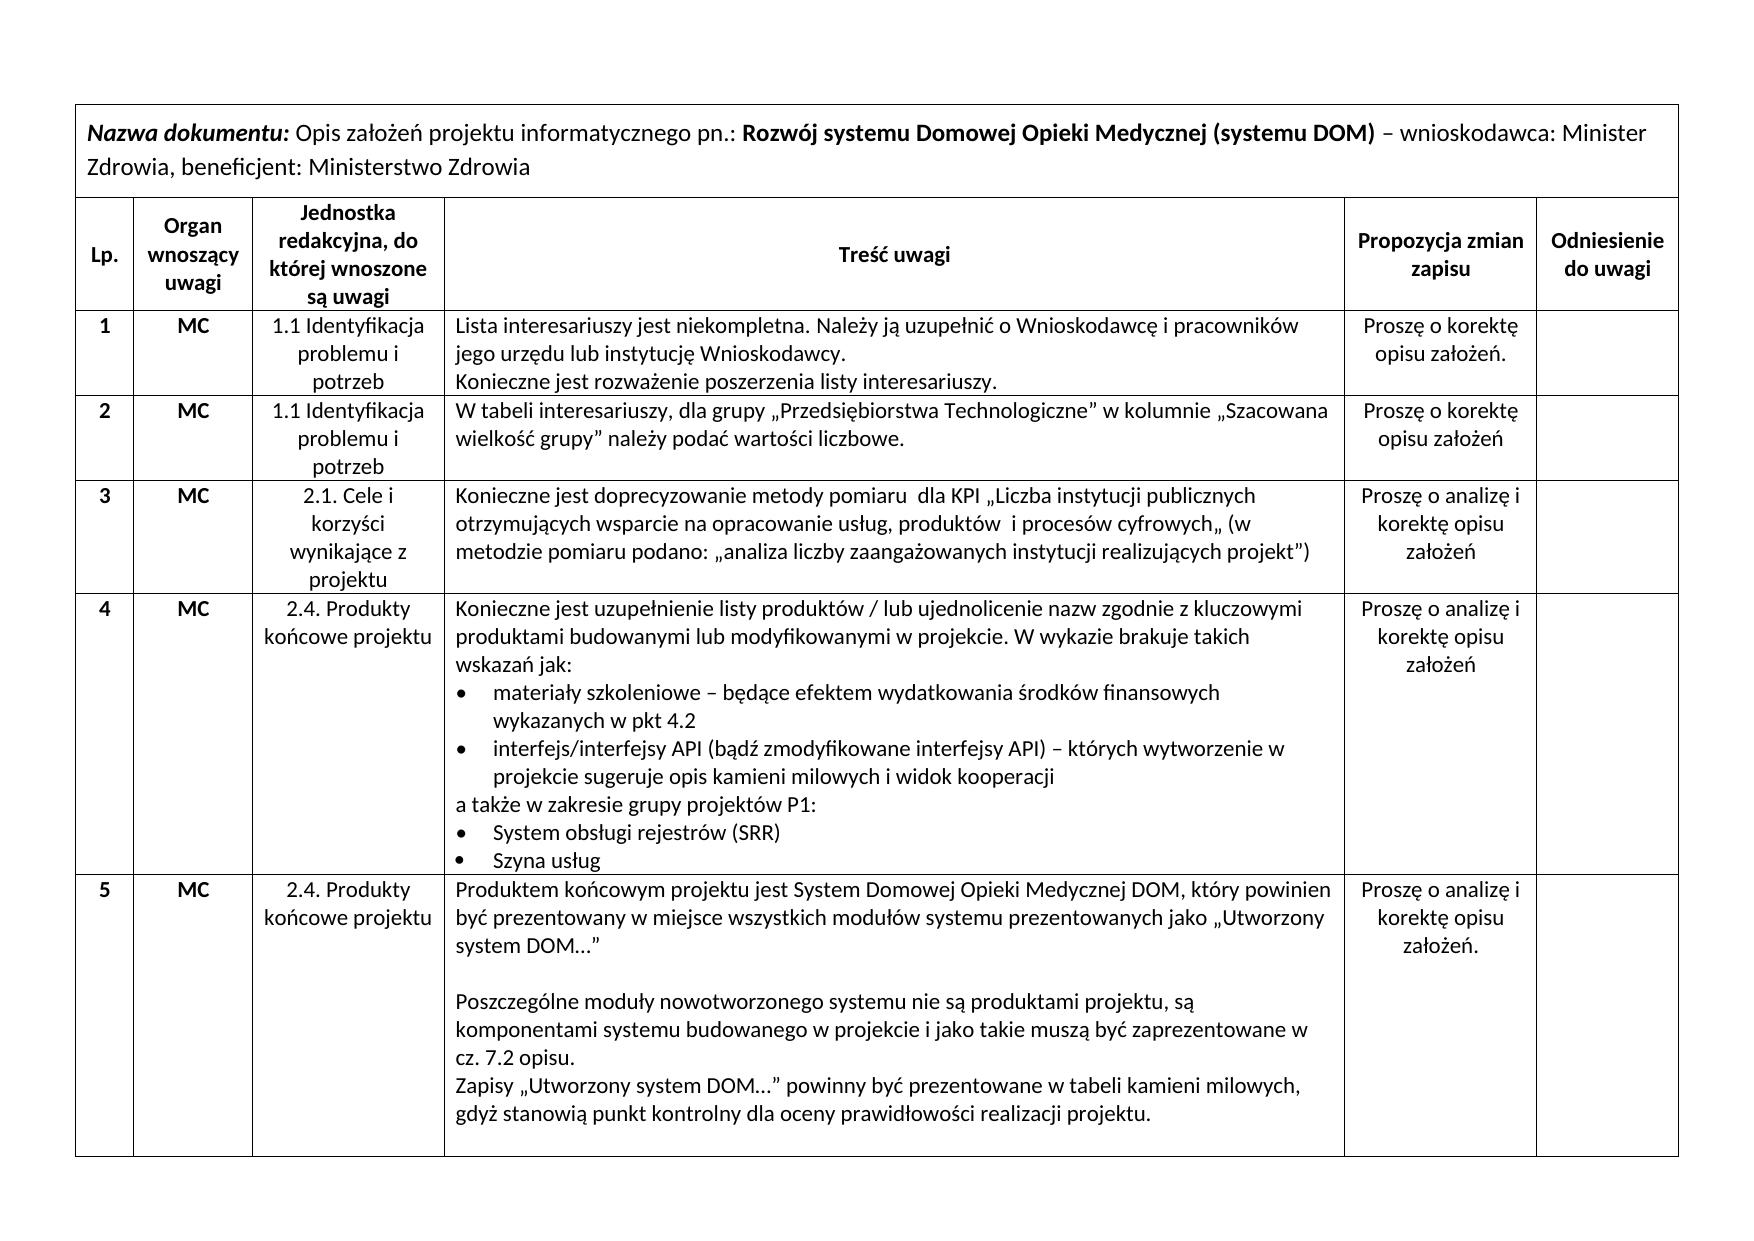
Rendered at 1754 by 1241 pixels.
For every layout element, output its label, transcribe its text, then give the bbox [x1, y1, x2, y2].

table_cell MC [134, 396, 252, 480]
table_cell MC [134, 311, 252, 395]
table_cell Lp. [76, 198, 133, 310]
table_cell MC [134, 481, 252, 593]
table_cell 2.4. Produkty końcowe projektu [253, 594, 444, 874]
table_cell Lista interesariuszy jest niekompletna. Należy ją uzupełnić o Wnioskodawcę i pracowników jego urzędu lub instytucję Wnioskodawcy. Konieczne jest rozważenie poszerzenia listy interesariuszy. [445, 311, 1344, 395]
table_cell Organ wnoszący uwagi [134, 198, 252, 310]
table_cell MC [134, 594, 252, 874]
table_cell Jednostka redakcyjna, do której wnoszone są uwagi [253, 198, 444, 310]
table_cell [1537, 481, 1678, 593]
table_cell Proszę o analizę i korektę opisu założeń. [1345, 875, 1536, 1156]
table_cell Proszę o korektę opisu założeń. [1345, 311, 1536, 395]
table_cell 2.4. Produkty końcowe projektu [253, 875, 444, 1156]
table_cell Odniesienie do uwagi [1537, 198, 1678, 310]
table_cell 1 [76, 311, 133, 395]
table_cell [1537, 396, 1678, 480]
table_cell 2.1. Cele i korzyści wynikające z projektu [253, 481, 444, 593]
table_cell 3 [76, 481, 133, 593]
table_cell 1.1 Identyfikacja problemu i potrzeb [253, 311, 444, 395]
table_cell Konieczne jest uzupełnienie listy produktów / lub ujednolicenie nazw zgodnie z kluczowymi produktami budowanymi lub modyfikowanymi w projekcie. W wykazie brakuje takich wskazań jak: materiały szkoleniowe – będące efektem wydatkowania środków finansowych wykazanych w pkt 4.2 interfejs/interfejsy API (bądź zmodyfikowane interfejsy API) – których wytworzenie w projekcie sugeruje opis kamieni milowych i widok kooperacji a także w zakresie grupy projektów P1: System obsługi rejestrów (SRR) Szyna usług [445, 594, 1344, 874]
table_cell Propozycja zmian zapisu [1345, 198, 1536, 310]
table_cell [1537, 594, 1678, 874]
table_cell Proszę o analizę i korektę opisu założeń [1345, 481, 1536, 593]
table_header Nazwa dokumentu: Opis założeń projektu informatycznego pn.: Rozwój systemu Domowej Opieki Medycznej (systemu DOM) – wnioskodawca: Minister Zdrowia, beneficjent: Ministerstwo Zdrowia [76, 105, 1678, 197]
table_cell 4 [76, 594, 133, 874]
table_cell Proszę o analizę i korektę opisu założeń [1345, 594, 1536, 874]
table_cell W tabeli interesariuszy, dla grupy „Przedsiębiorstwa Technologiczne” w kolumnie „Szacowana wielkość grupy” należy podać wartości liczbowe. [445, 396, 1344, 480]
table_cell Treść uwagi [445, 198, 1344, 310]
table_cell MC [134, 875, 252, 1156]
table_cell [1537, 875, 1678, 1156]
table_cell 2 [76, 396, 133, 480]
table_cell 1.1 Identyfikacja problemu i potrzeb [253, 396, 444, 480]
table_cell Produktem końcowym projektu jest System Domowej Opieki Medycznej DOM, który powinien być prezentowany w miejsce wszystkich modułów systemu prezentowanych jako „Utworzony system DOM…” Poszczególne moduły nowotworzonego systemu nie są produktami projektu, są komponentami systemu budowanego w projekcie i jako takie muszą być zaprezentowane w cz. 7.2 opisu. Zapisy „Utworzony system DOM…” powinny być prezentowane w tabeli kamieni milowych, gdyż stanowią punkt kontrolny dla oceny prawidłowości realizacji projektu. [445, 875, 1344, 1156]
table_cell Konieczne jest doprecyzowanie metody pomiaru dla KPI „Liczba instytucji publicznych otrzymujących wsparcie na opracowanie usług, produktów i procesów cyfrowych„ (w metodzie pomiaru podano: „analiza liczby zaangażowanych instytucji realizujących projekt”) [445, 481, 1344, 593]
table_cell 5 [76, 875, 133, 1156]
table_cell Proszę o korektę opisu założeń [1345, 396, 1536, 480]
table_cell [1537, 311, 1678, 395]
